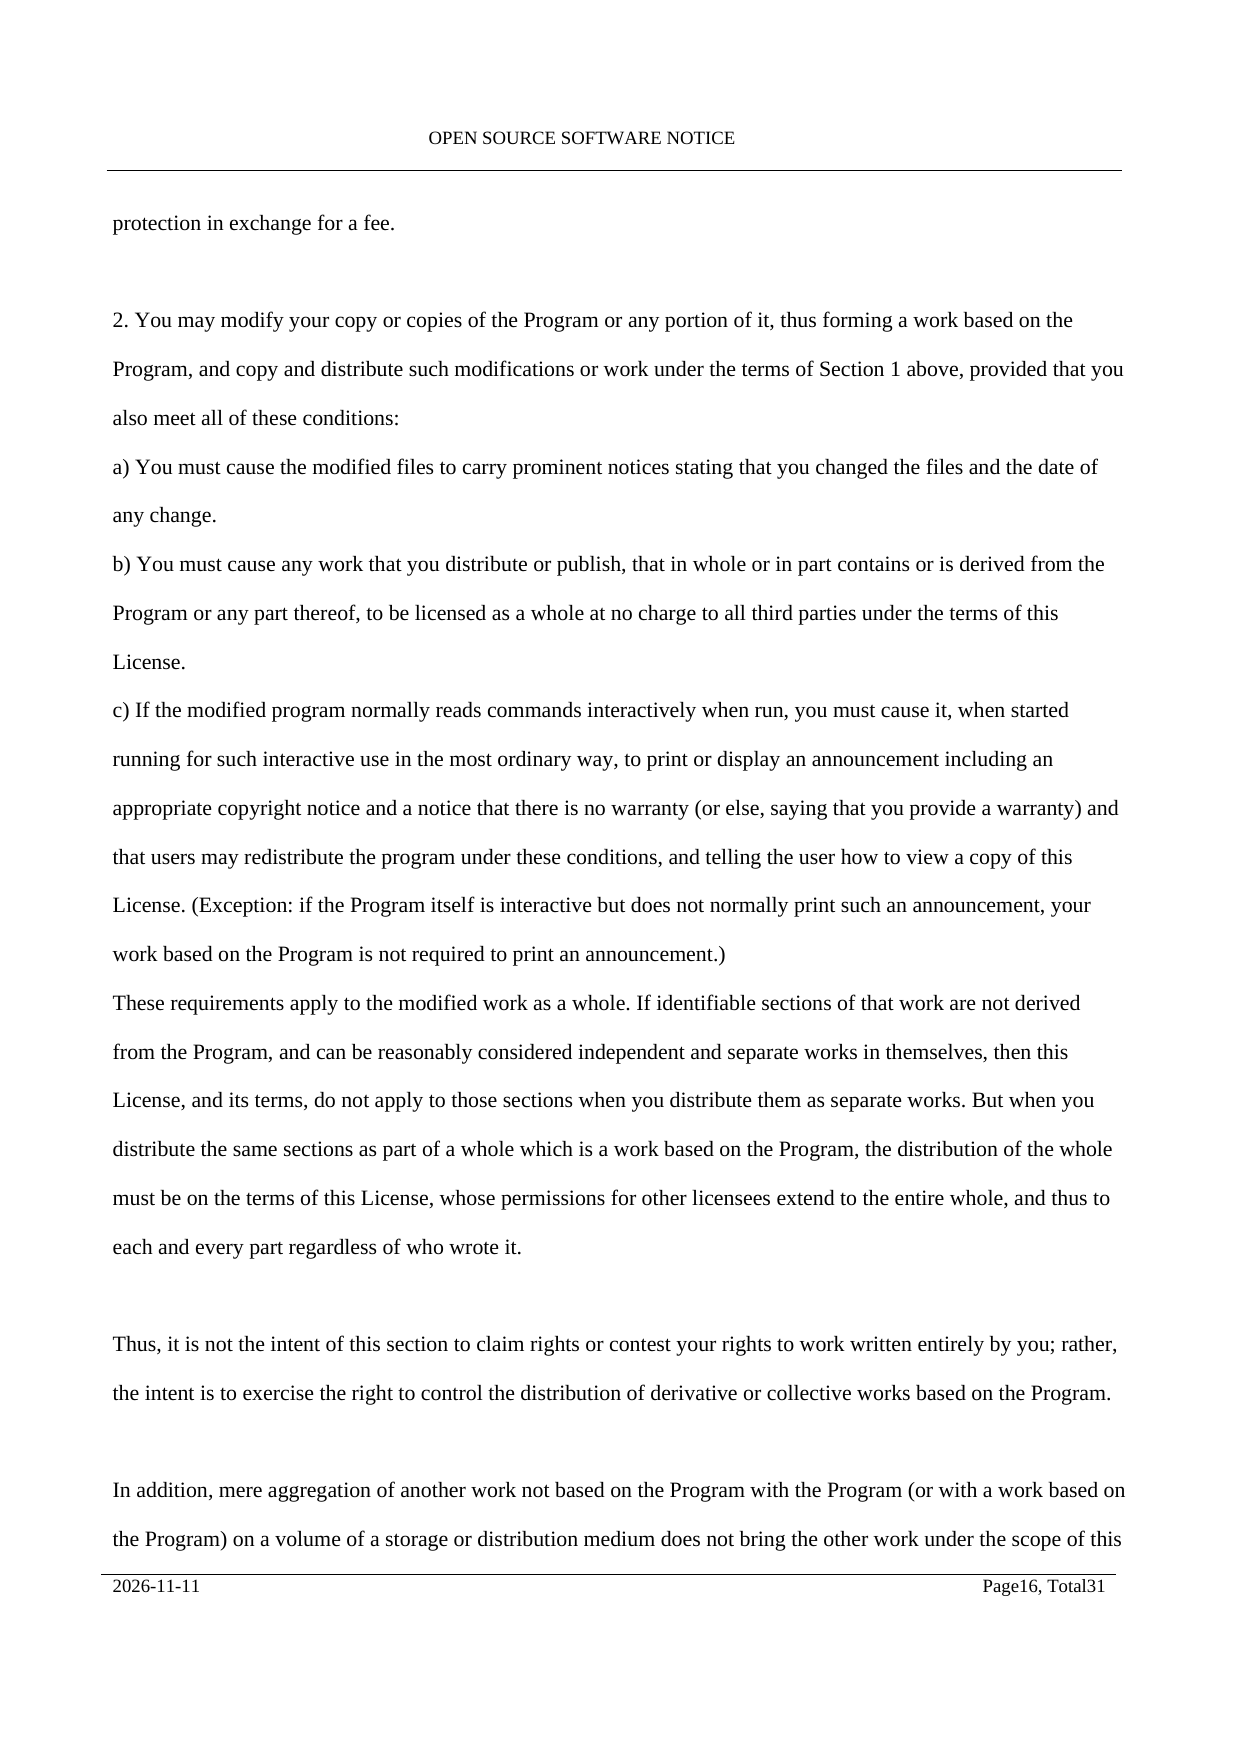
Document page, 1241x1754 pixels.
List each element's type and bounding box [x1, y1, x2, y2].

text [112, 206, 1128, 1555]
